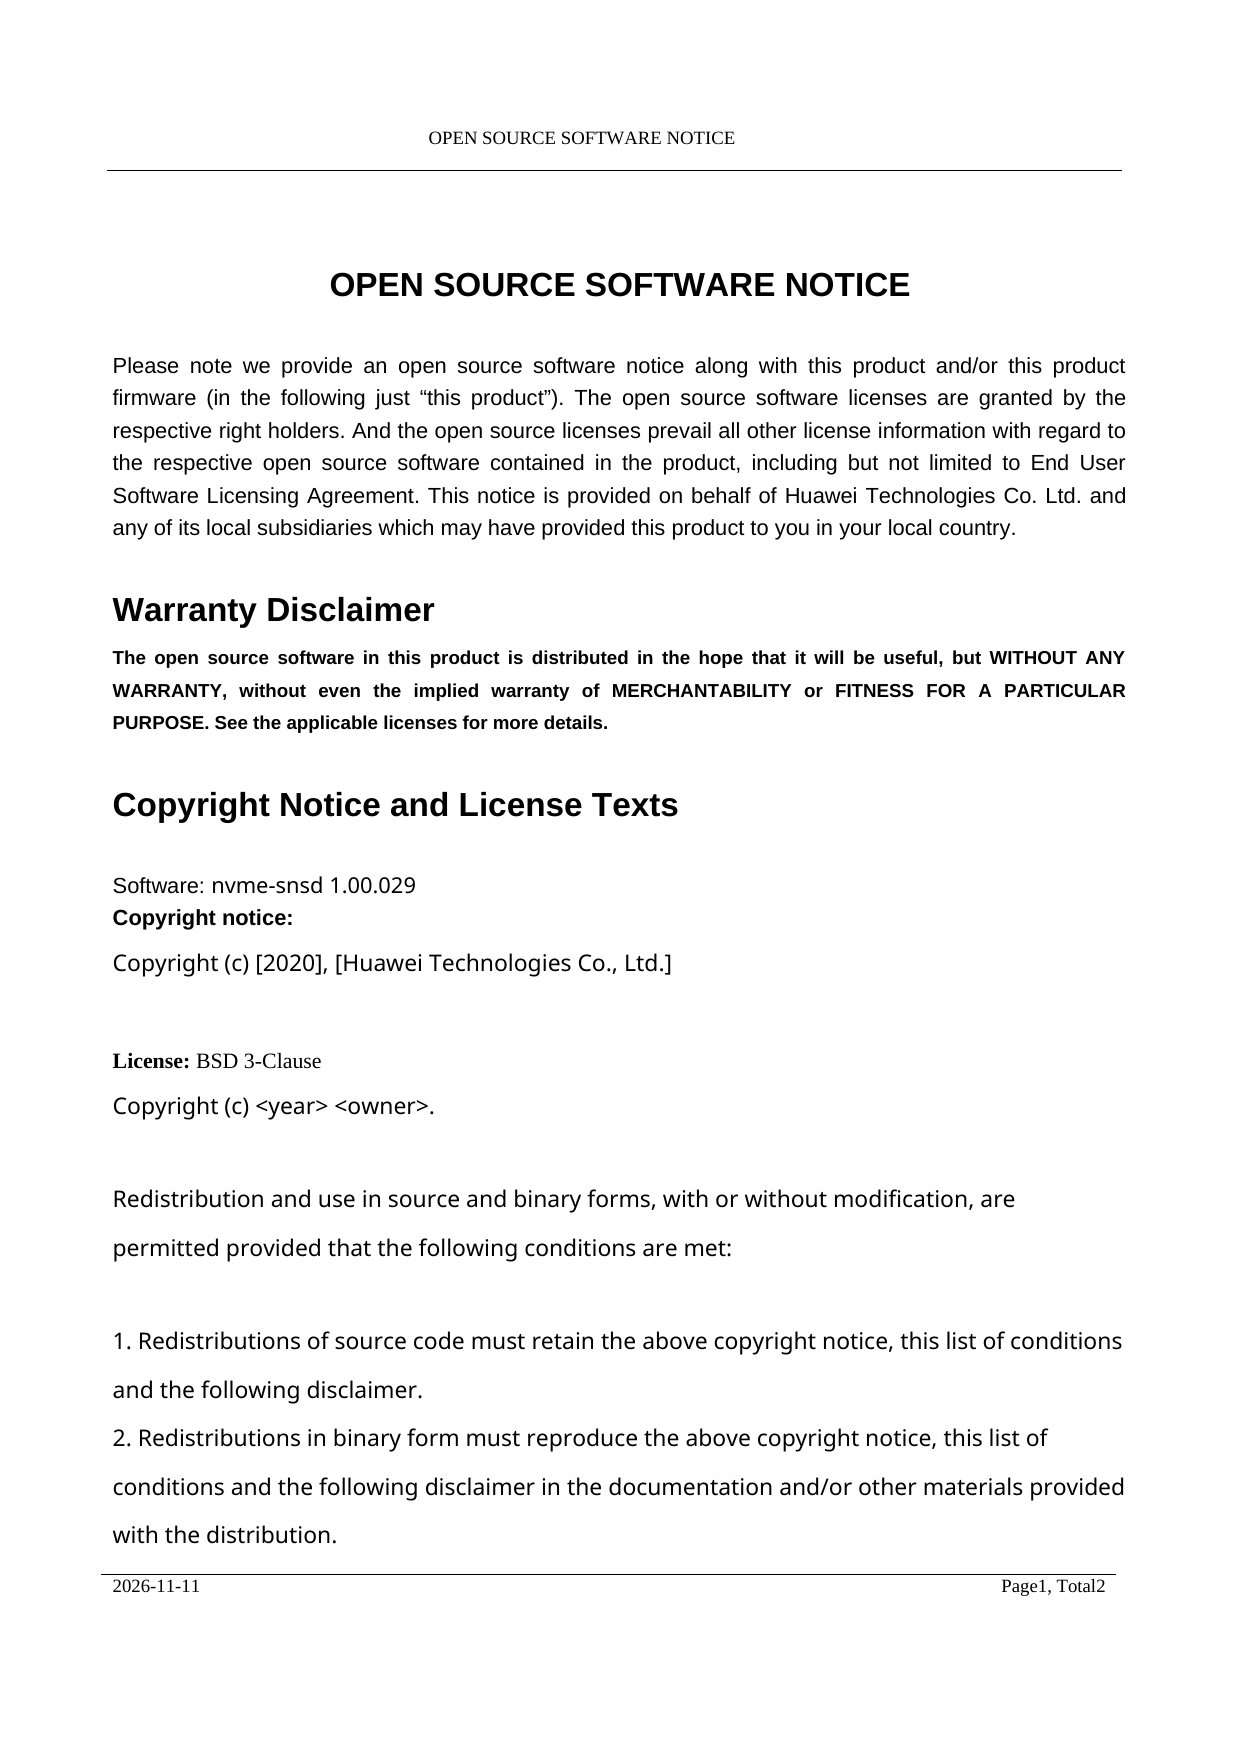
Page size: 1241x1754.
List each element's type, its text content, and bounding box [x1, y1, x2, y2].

text Redistribution and use in source and binary forms, with or without modification, are permitted provided that the following conditions are met: [112, 1182, 1128, 1264]
text OPEN SOURCE SOFTWARE NOTICE [112, 251, 1128, 316]
text 2. Redistributions in binary form must reproduce the above copyright notice, this list of conditions and the following disclaimer in the documentation and/or other materials provided with the distribution. [112, 1421, 1128, 1551]
text Copyright (c) <year> <owner>. [112, 1089, 1128, 1122]
text Copyright notice: [112, 901, 1128, 934]
text License: BSD 3-Clause [112, 1044, 1128, 1077]
text Copyright Notice and License Texts [112, 771, 1128, 836]
text Please note we provide an open source software notice along with this product and/or this product firmware (in the following just “this product”). The open source software licenses are granted by the respective right holders. And the open source licenses prevail all other license information with regard to the respective open source software contained in the product, including but not limited to End User Software Licensing Agreement. This notice is provided on behalf of Huawei Technologies Co. Ltd. and any of its local subsidiaries which may have provided this product to you in your local country. [112, 349, 1128, 544]
text Copyright (c) [2020], [Huawei Technologies Co., Ltd.] [112, 947, 1128, 1028]
text Warranty Disclaimer [112, 576, 1128, 641]
text The open source software in this product is distributed in the hope that it will be useful, but WITHOUT ANY WARRANTY, without even the implied warranty of MERCHANTABILITY or FITNESS FOR A PARTICULAR PURPOSE. See the applicable licenses for more details. [112, 641, 1128, 739]
text Software: nvme-snsd 1.00.029 [112, 869, 1128, 901]
text 1. Redistributions of source code must retain the above copyright notice, this list of conditions and the following disclaimer. [112, 1324, 1128, 1406]
